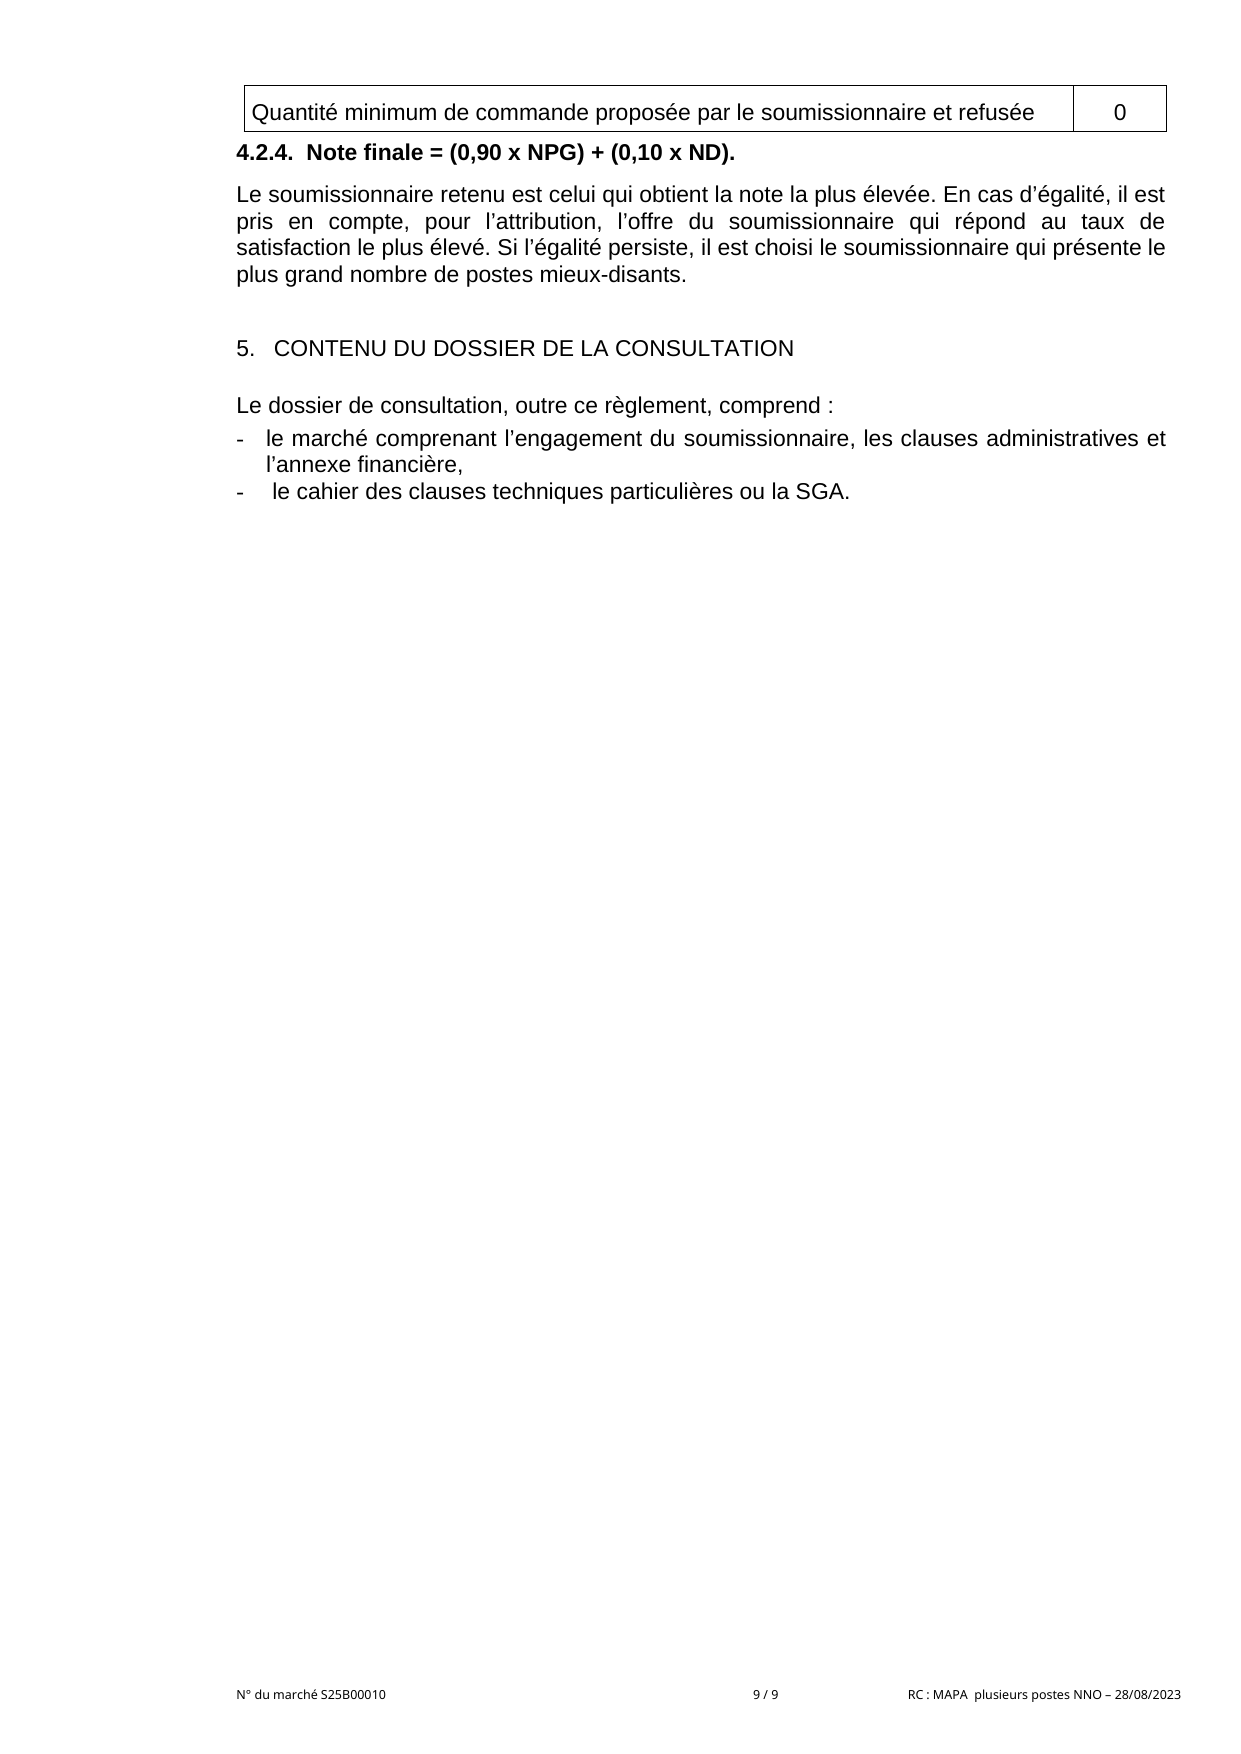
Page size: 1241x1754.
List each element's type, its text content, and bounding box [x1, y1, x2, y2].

table_cell Quantité minimum de commande proposée par le soumissionnaire et refusée [245, 86, 1073, 131]
list le marché comprenant l’engagement du soumissionnaire, les clauses administratives et l’annexe financière, [236, 425, 1166, 478]
subtitle contenu du dossier de la consultation [236, 335, 1166, 361]
table_cell 0 [1074, 86, 1166, 131]
text Le dossier de consultation, outre ce règlement, comprend : [236, 392, 1166, 419]
list le cahier des clauses techniques particulières ou la SGA. [236, 478, 1166, 504]
text Le soumissionnaire retenu est celui qui obtient la note la plus élevée. En cas d’égalité, il est pris en compte, pour l’attribution, l’offre du soumissionnaire qui répond au taux de satisfaction le plus élevé. Si l’égalité persiste, il est choisi le soumissionnaire qui présente le plus grand nombre de postes mieux-disants. [236, 181, 1166, 287]
text 4.2.4. Note finale = (0,90 x NPG) + (0,10 x ND). [236, 138, 1166, 165]
